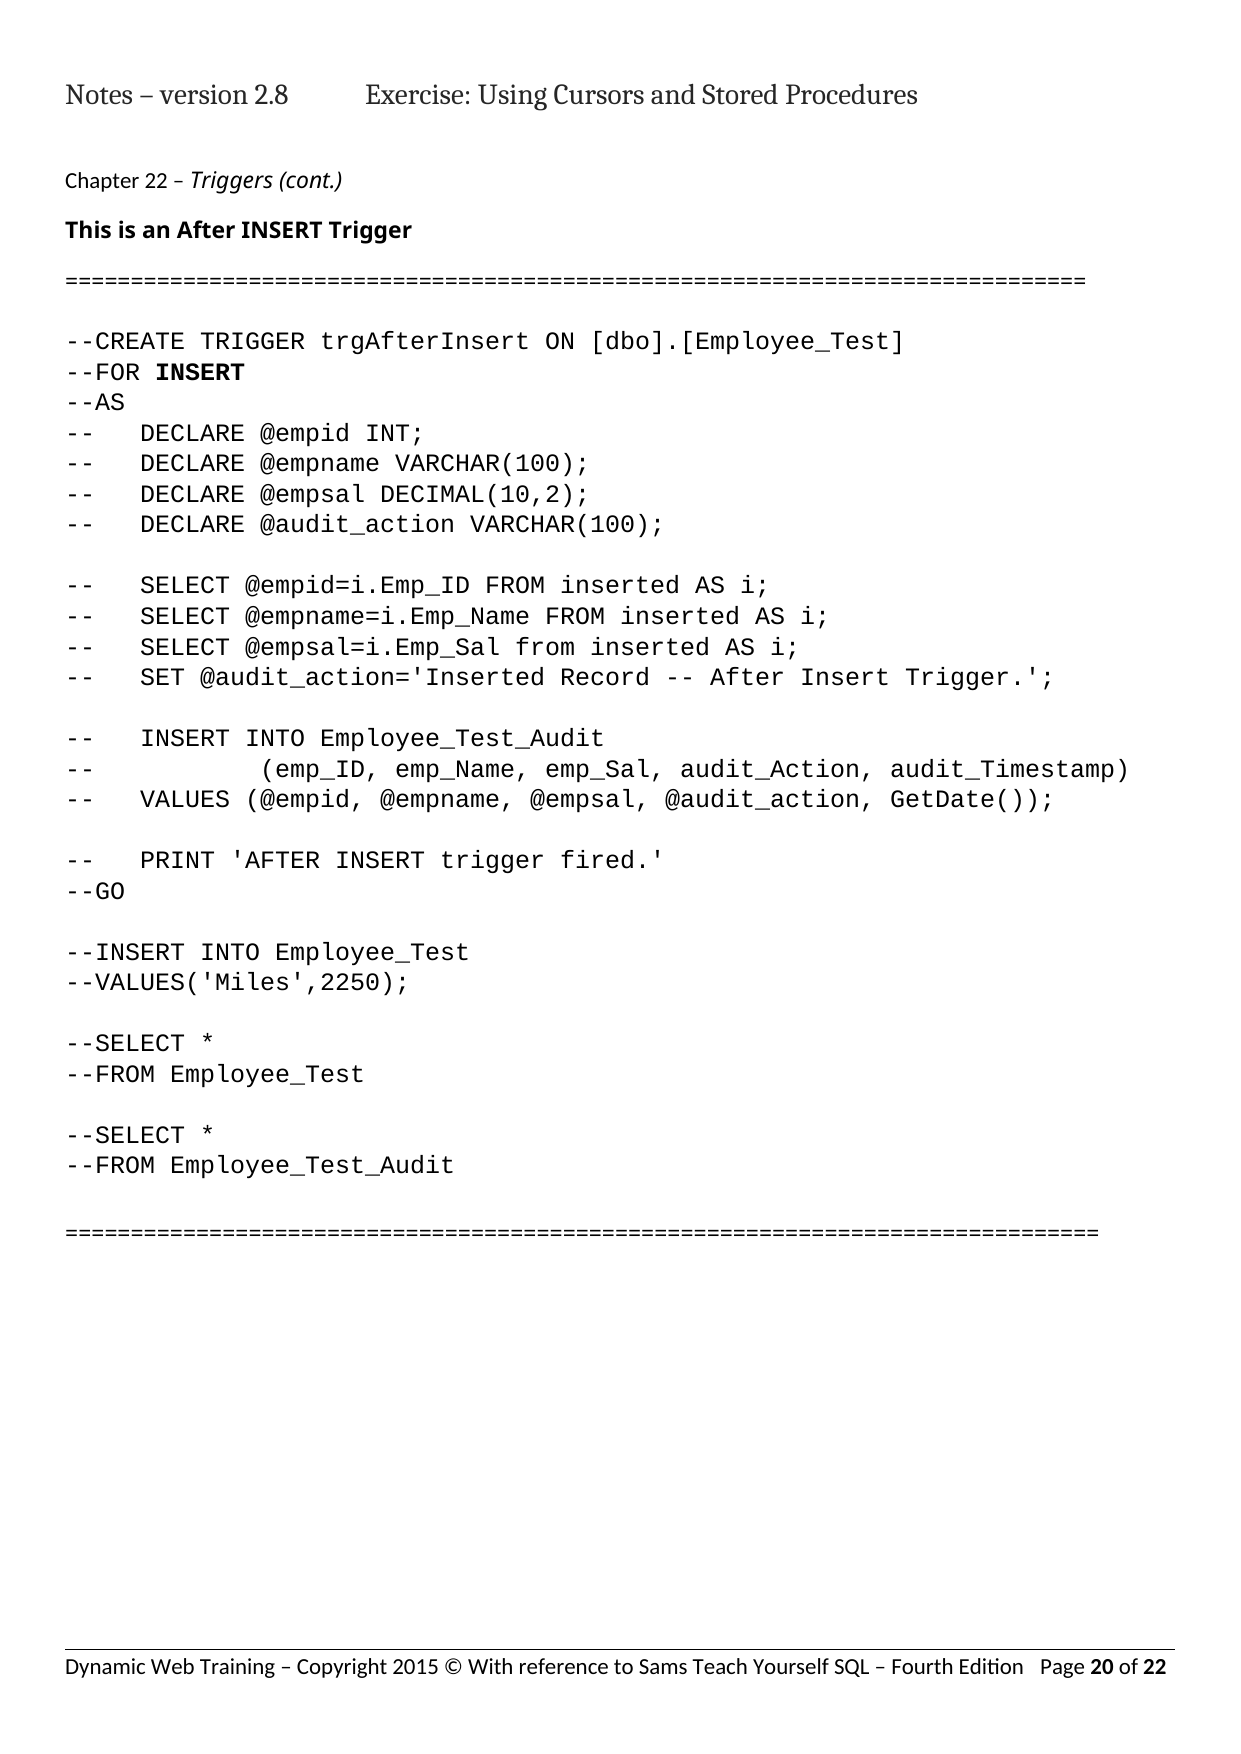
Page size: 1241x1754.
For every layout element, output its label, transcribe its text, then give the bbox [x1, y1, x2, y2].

text --AS [65, 390, 1175, 418]
text -- (emp_ID, emp_Name, emp_Sal, audit_Action, audit_Timestamp) [65, 756, 1175, 784]
text -- DECLARE @empid INT; [65, 421, 1175, 449]
text --CREATE TRIGGER trgAfterInsert ON [dbo].[Employee_Test] [65, 329, 1175, 357]
text -- PRINT 'AFTER INSERT trigger fired.' [65, 848, 1175, 876]
text ============================================================================== [65, 265, 1175, 296]
text --GO [65, 878, 1175, 907]
text --FOR INSERT [65, 359, 1175, 388]
text -- DECLARE @audit_action VARCHAR(100); [65, 512, 1175, 540]
text -- SELECT @empsal=i.Emp_Sal from inserted AS i; [65, 634, 1175, 662]
text --VALUES('Miles',2250); [65, 970, 1175, 998]
text --FROM Employee_Test [65, 1061, 1175, 1090]
text --SELECT * [65, 1122, 1175, 1151]
text -- DECLARE @empname VARCHAR(100); [65, 451, 1175, 479]
text -- INSERT INTO Employee_Test_Audit [65, 726, 1175, 754]
text -- VALUES (@empid, @empname, @empsal, @audit_action, GetDate()); [65, 787, 1175, 815]
text -- DECLARE @empsal DECIMAL(10,2); [65, 482, 1175, 510]
text -- SELECT @empname=i.Emp_Name FROM inserted AS i; [65, 604, 1175, 632]
text Chapter 22 – Triggers (cont.) [65, 164, 1175, 195]
text -- SELECT @empid=i.Emp_ID FROM inserted AS i; [65, 573, 1175, 601]
text --FROM Employee_Test_Audit [65, 1153, 1175, 1181]
text =============================================================================== [65, 1217, 1175, 1248]
text --INSERT INTO Employee_Test [65, 939, 1175, 968]
text -- SET @audit_action='Inserted Record -- After Insert Trigger.'; [65, 665, 1175, 693]
text --SELECT * [65, 1031, 1175, 1059]
text This is an After INSERT Trigger [65, 214, 1175, 246]
